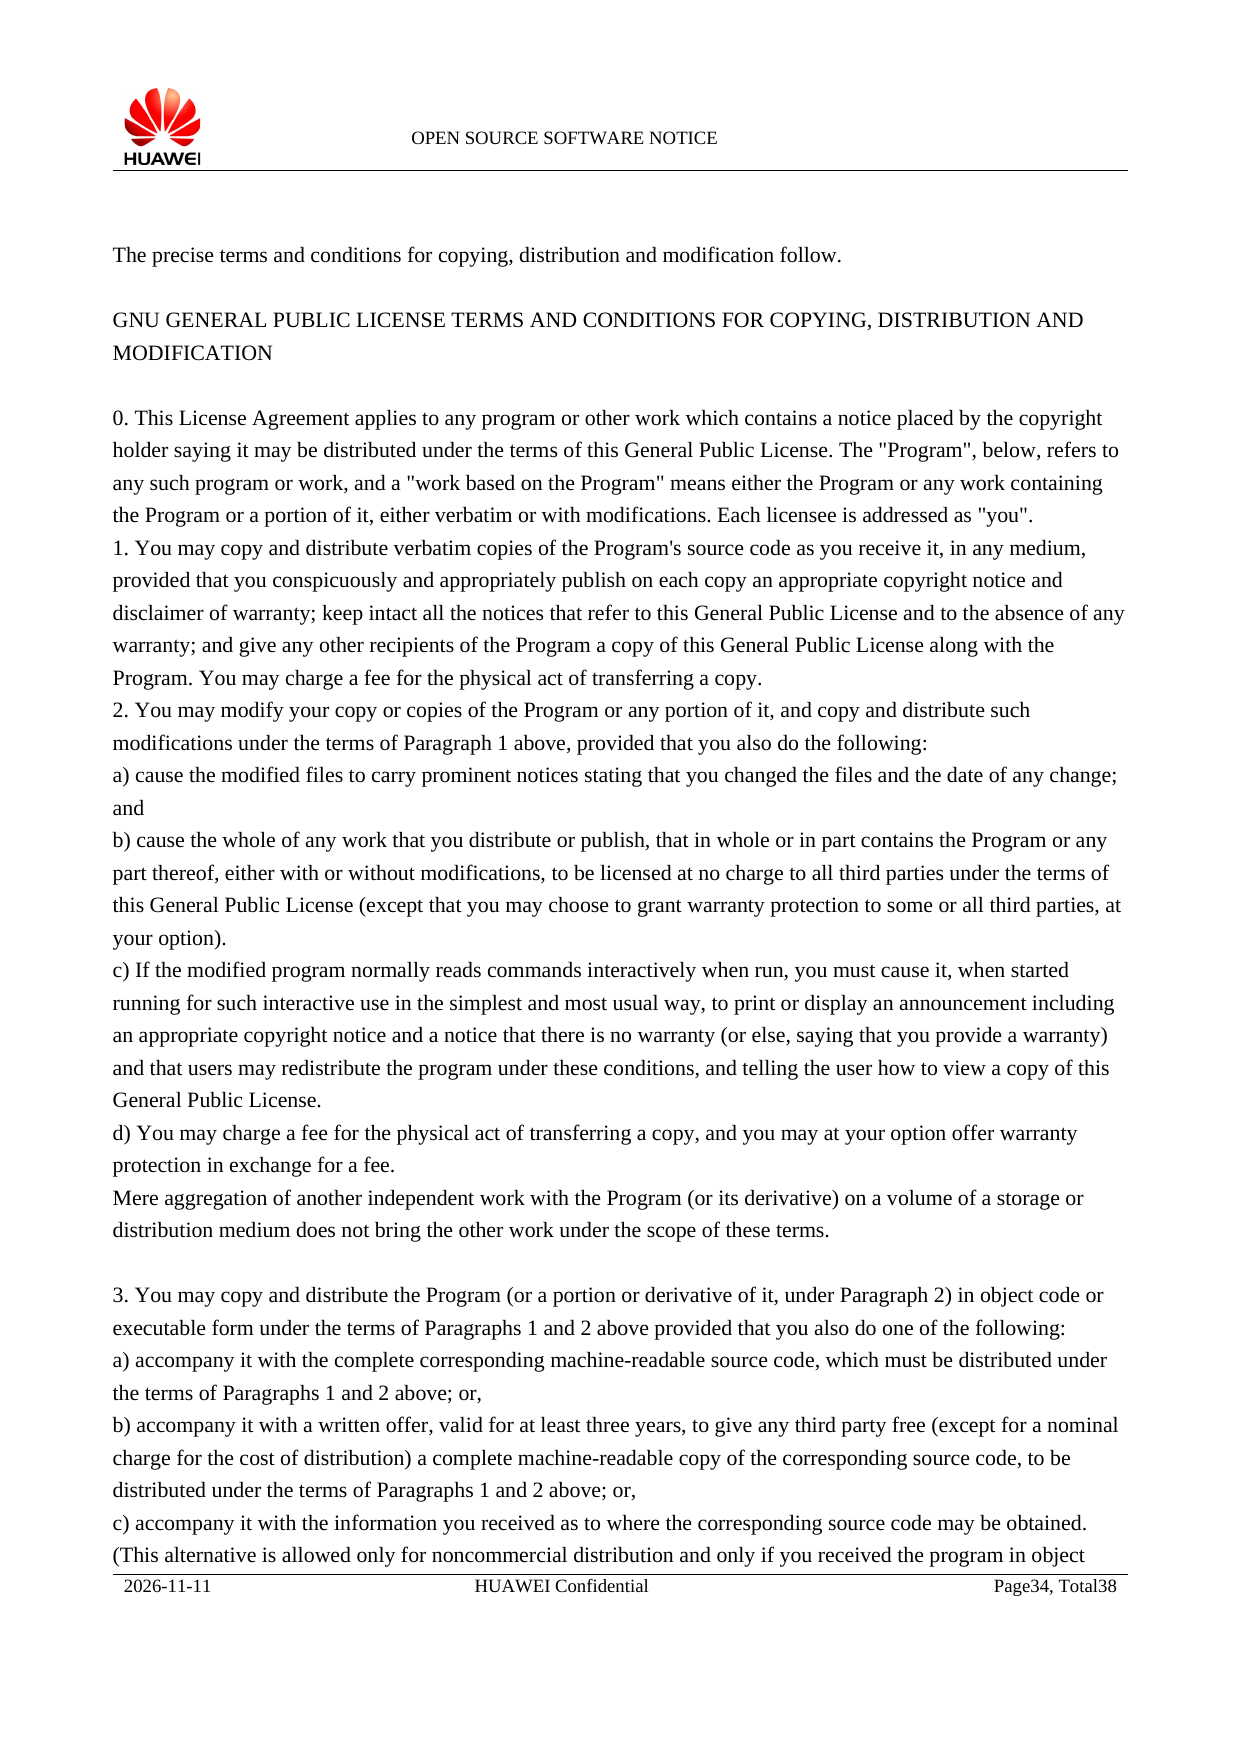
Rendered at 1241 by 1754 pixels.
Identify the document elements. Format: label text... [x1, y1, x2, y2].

picture [124, 88, 201, 165]
